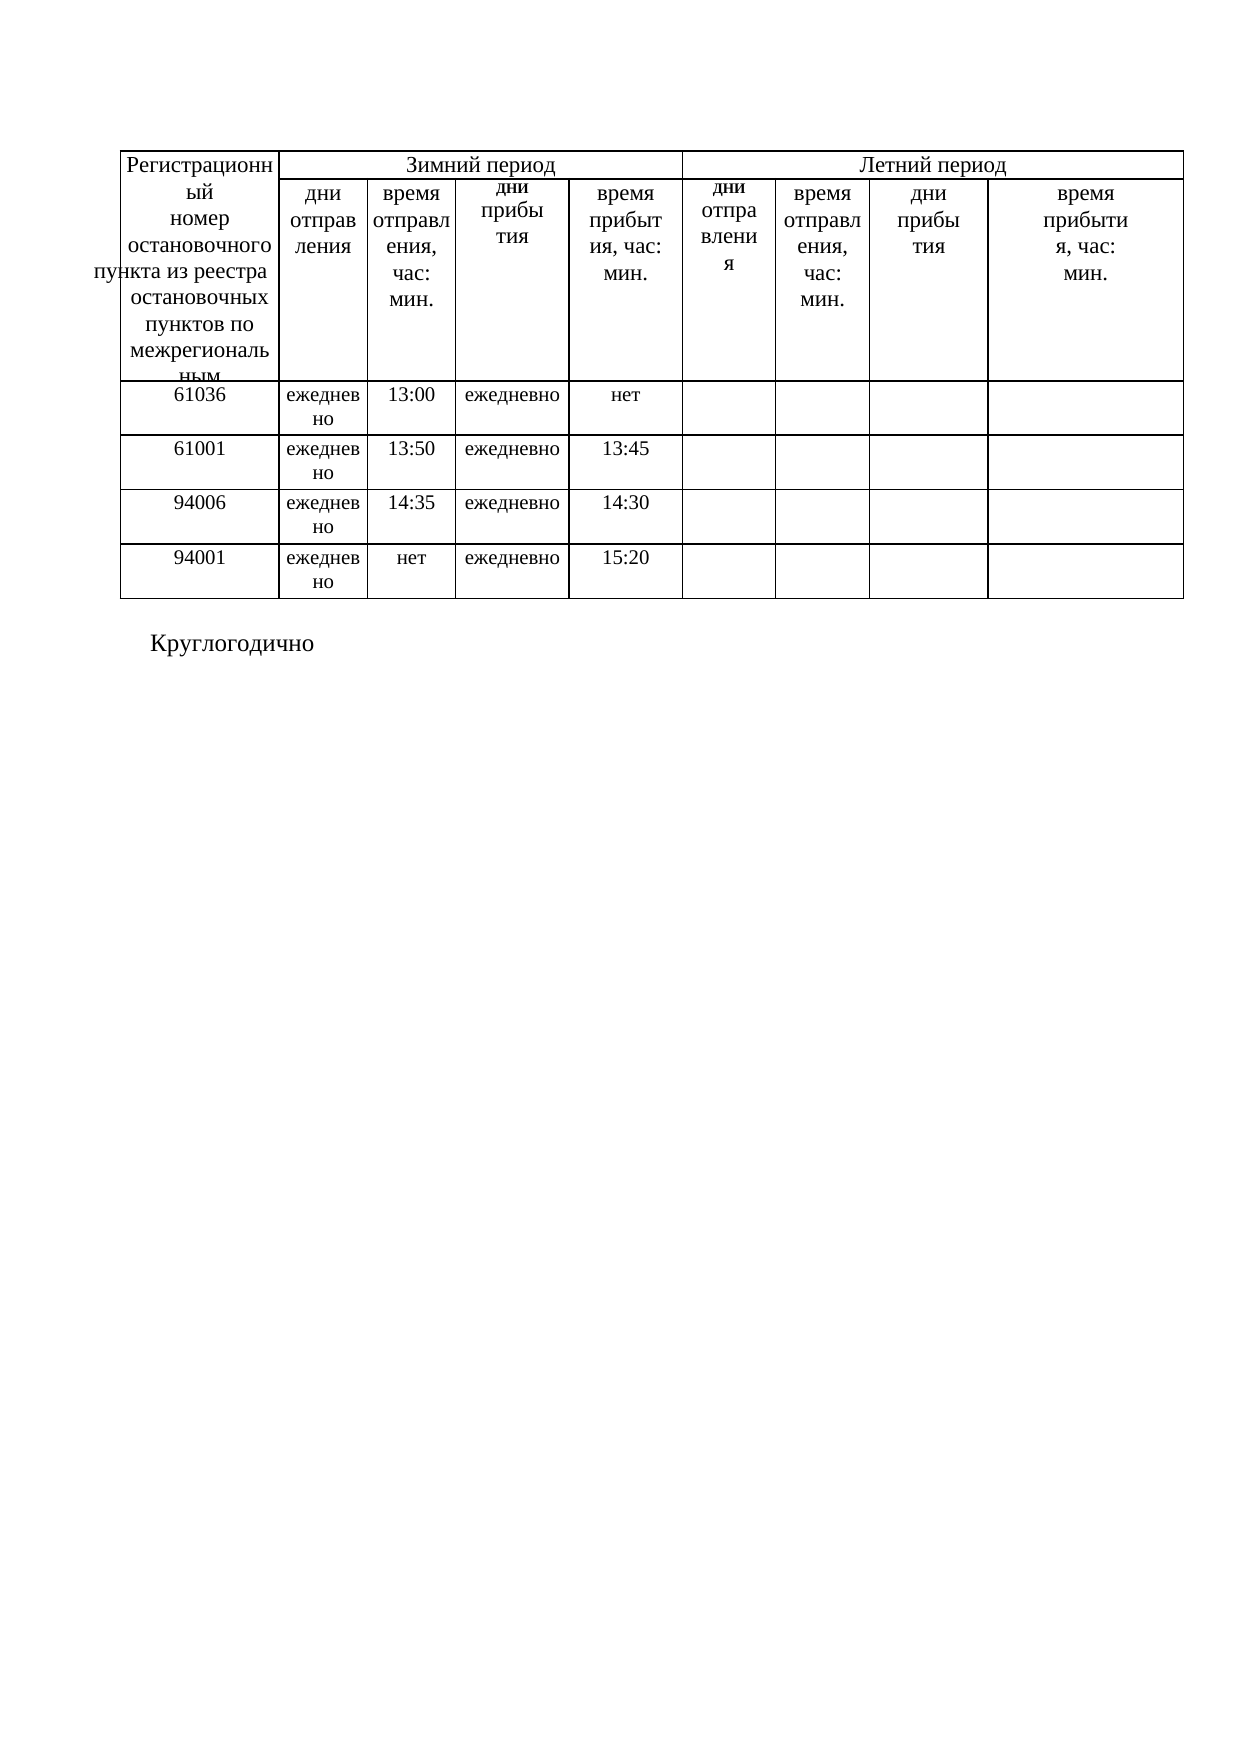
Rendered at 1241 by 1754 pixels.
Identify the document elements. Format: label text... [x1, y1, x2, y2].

table_cell 61036 [121, 382, 278, 434]
table_cell [776, 545, 869, 597]
table_cell [683, 382, 775, 434]
table_cell [776, 382, 869, 434]
table_cell [683, 490, 775, 543]
table_cell нет [368, 545, 455, 597]
table_cell [870, 490, 987, 543]
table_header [121, 152, 278, 380]
table_header Зимний период [280, 152, 682, 178]
table_cell 94001 [121, 545, 278, 597]
table_cell [870, 382, 987, 434]
table_cell время отправл ения, час: мин. [776, 180, 869, 380]
table_cell ежедневно [456, 545, 568, 597]
table_cell 94006 [121, 490, 278, 543]
table_cell дни прибы тия [870, 180, 987, 380]
table_cell 13:50 [368, 436, 455, 489]
table_cell ежедневно [456, 382, 568, 434]
table_cell [989, 436, 1183, 489]
table_cell 13:45 [570, 436, 682, 489]
table_cell ежедневно [456, 490, 568, 543]
table_cell 15:20 [570, 545, 682, 597]
table_cell время прибыт ия, час: мин. [570, 180, 682, 380]
text Круглогодично [150, 628, 1090, 657]
table_cell [776, 436, 869, 489]
table_cell нет [570, 382, 682, 434]
table_cell [870, 545, 987, 597]
table_cell ежедневно [280, 436, 367, 489]
table_cell [989, 490, 1183, 543]
table_cell 13:00 [368, 382, 455, 434]
table_cell [870, 436, 987, 489]
table_cell дни отправ ления [280, 180, 367, 380]
table_cell 14:30 [570, 490, 682, 543]
table_cell ежедневно [280, 545, 367, 597]
table_cell время прибыти я, час: мин. [989, 180, 1183, 380]
table_cell ДНИ прибы тия [456, 180, 568, 380]
table_cell ежедневно [280, 382, 367, 434]
table_cell [989, 382, 1183, 434]
table_cell [683, 436, 775, 489]
table_cell время отправл ения, час: мин. [368, 180, 455, 380]
table_cell [683, 545, 775, 597]
table_cell ДНИ отпра влени я [683, 180, 775, 380]
table_cell ежедневно [456, 436, 568, 489]
table_cell ежедневно [280, 490, 367, 543]
table_cell 61001 [121, 436, 278, 489]
table_cell 14:35 [368, 490, 455, 543]
table_cell [989, 545, 1183, 597]
table_cell [776, 490, 869, 543]
table_header Летний период [683, 152, 1183, 178]
